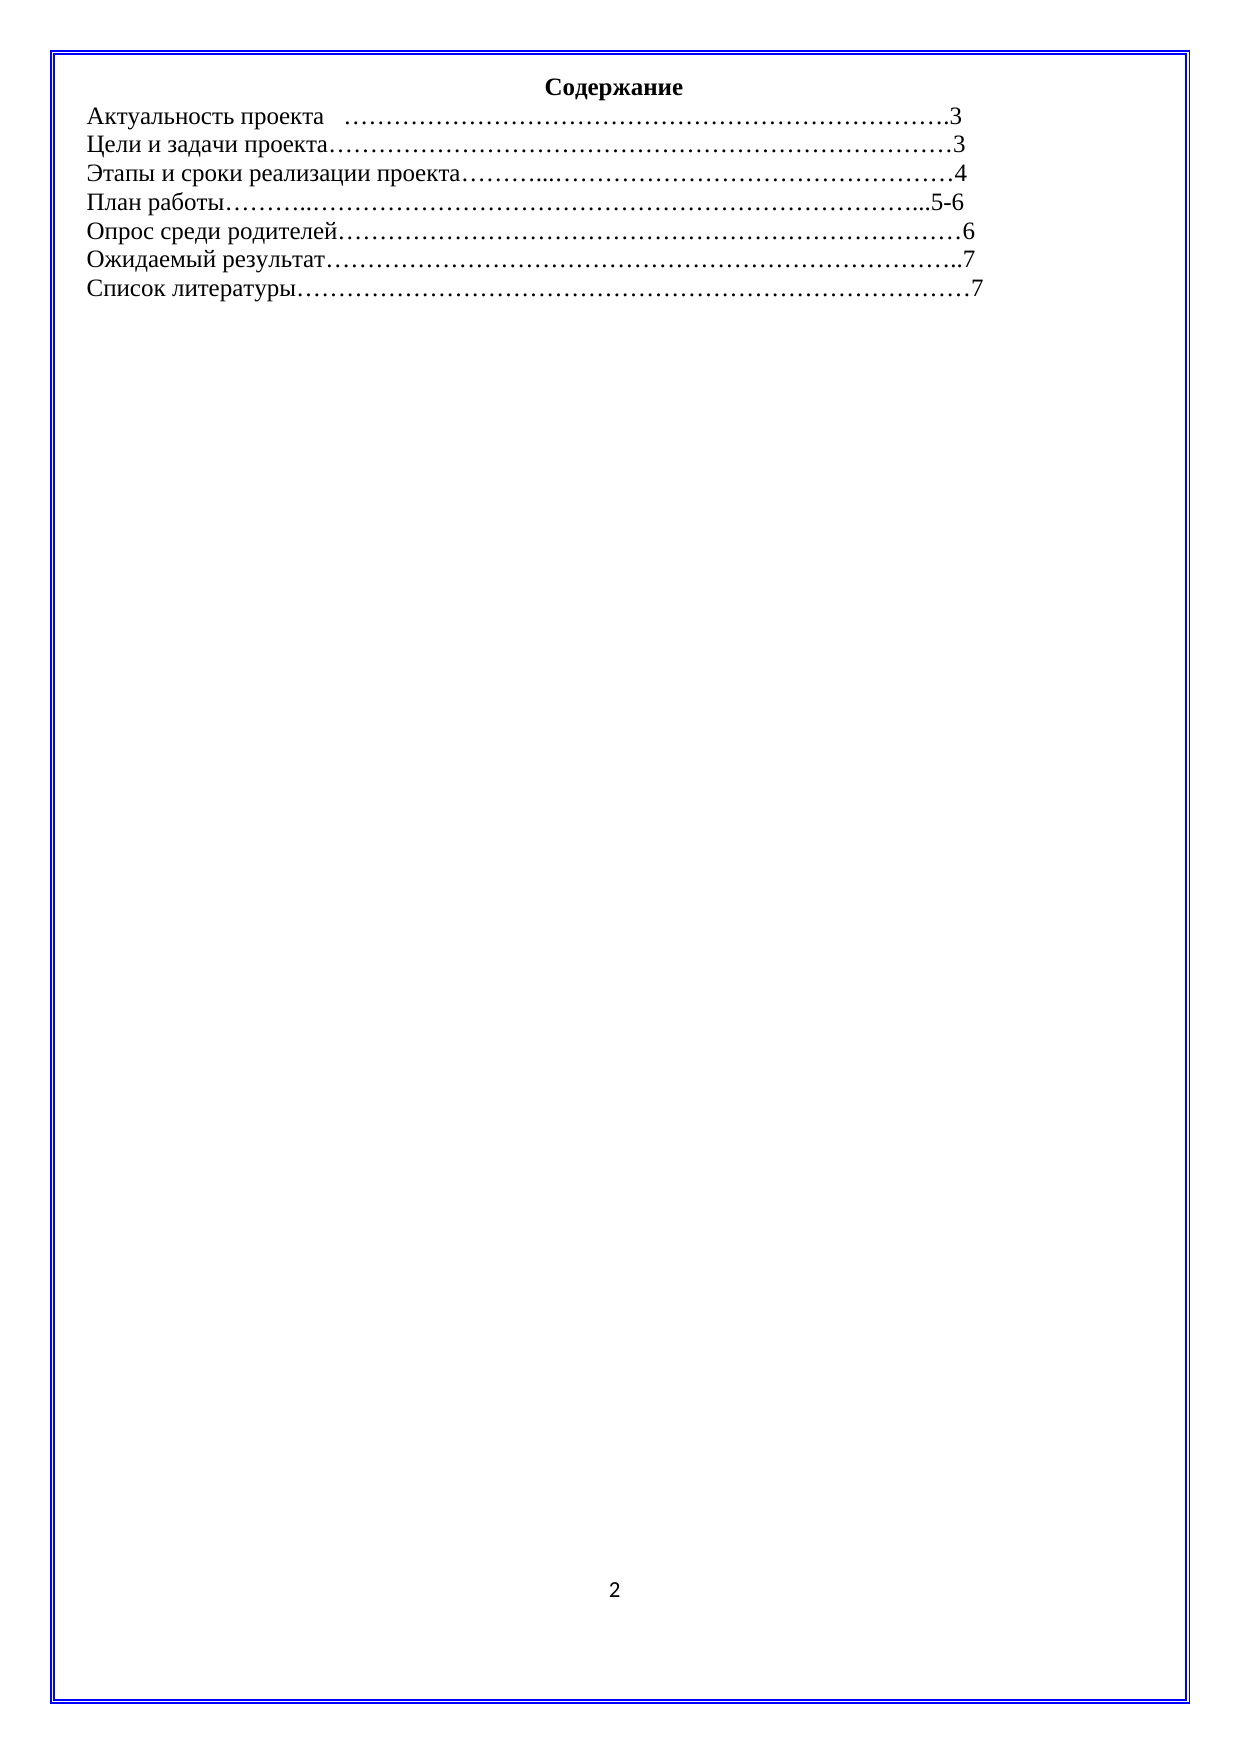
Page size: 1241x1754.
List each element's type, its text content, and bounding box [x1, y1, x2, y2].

text Список литературы………………………………………………………………………7 [80, 273, 1145, 302]
text Цели и задачи проекта…………………………………………………………………3 [80, 129, 1145, 158]
text Ожидаемый результат…………………………………………………………………..7 [80, 244, 1145, 273]
text Опрос среди родителей…………………………………………………………………6 [80, 216, 1145, 244]
text Этапы и сроки реализации проекта………...…………………………………………4 [461, 158, 1145, 187]
text Актуальность проекта ……………………………………………………………….3 [80, 101, 1145, 129]
text Содержание [236, 72, 991, 101]
text План работы………..………………………………………………………………...5-6 [80, 187, 1145, 216]
